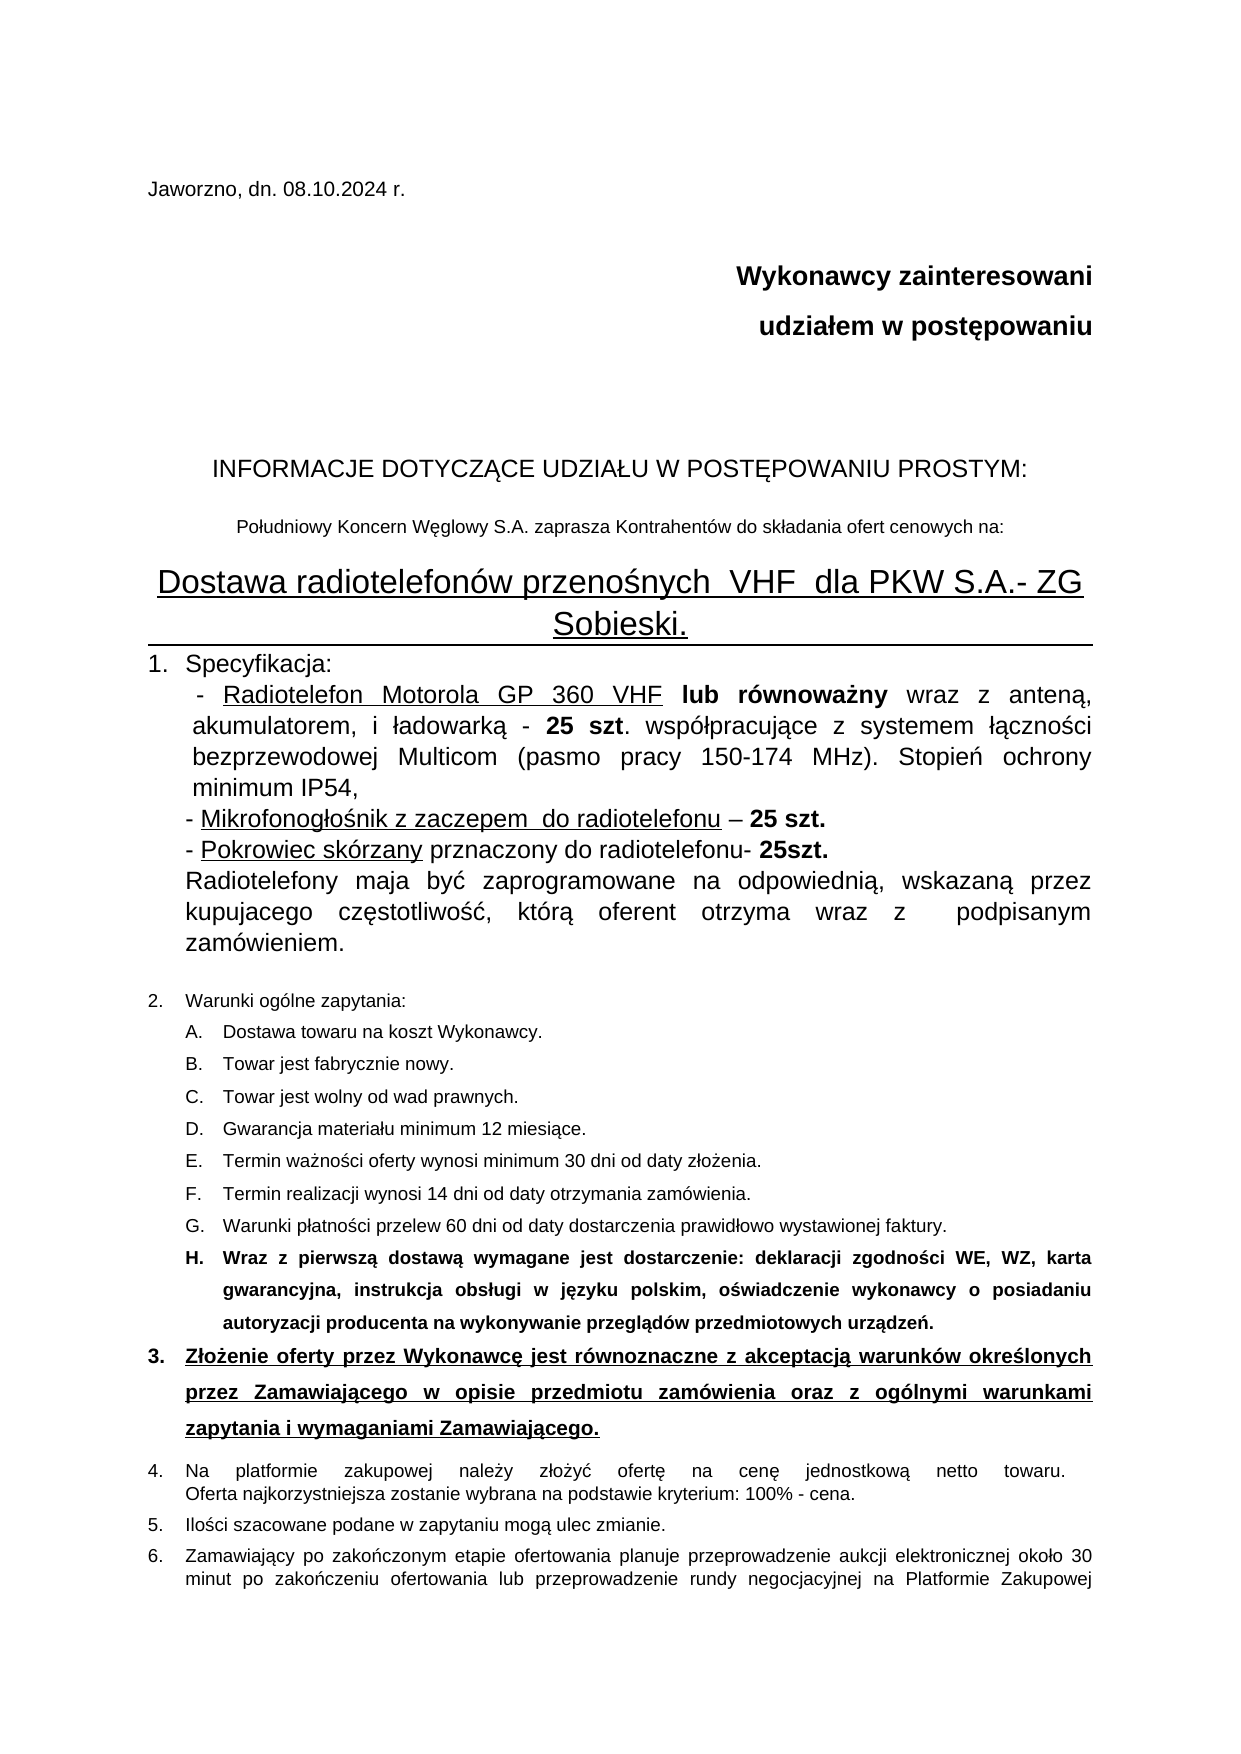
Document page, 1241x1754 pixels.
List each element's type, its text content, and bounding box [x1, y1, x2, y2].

list Towar jest fabrycznie nowy. [185, 1053, 1093, 1075]
list Złożenie oferty przez Wykonawcę jest równoznaczne z akceptacją warunków określonych przez Zamawiającego w opisie przedmiotu zamówienia oraz z ogólnymi warunkami zapytania i wymaganiami Zamawiającego. [148, 1344, 1093, 1440]
list - Radiotelefon Motorola GP 360 VHF lub równoważny wraz z anteną, akumulatorem, i ładowarką - 25 szt. współpracujące z systemem łączności bezprzewodowej Multicom (pasmo pracy 150-174 MHz). Stopień ochrony minimum IP54, [177, 679, 1093, 801]
list Na platformie zakupowej należy złożyć ofertę na cenę jednostkową netto towaru. Oferta najkorzystniejsza zostanie wybrana na podstawie kryterium: 100% - cena. [148, 1459, 1093, 1504]
text Południowy Koncern Węglowy S.A. zaprasza Kontrahentów do składania ofert cenowych na: [148, 516, 1093, 538]
text INFORMACJE DOTYCZĄCE UDZIAŁU W POSTĘPOWANIU PROSTYM: [148, 454, 1093, 483]
list Ilości szacowane podane w zapytaniu mogą ulec zmianie. [148, 1513, 1093, 1535]
list Warunki ogólne zapytania: [148, 990, 1093, 1012]
text Dostawa radiotelefonów przenośnych VHF dla PKW S.A.- ZG Sobieski. [148, 562, 1093, 644]
list Warunki płatności przelew 60 dni od daty dostarczenia prawidłowo wystawionej faktury. [185, 1215, 1093, 1236]
text Jaworzno, dn. 08.10.2024 r. [148, 177, 1093, 201]
list Towar jest wolny od wad prawnych. [185, 1086, 1093, 1107]
list Termin realizacji wynosi 14 dni od daty otrzymania zamówienia. [185, 1182, 1093, 1204]
list Gwarancja materiału minimum 12 miesiące. [185, 1118, 1093, 1139]
list Specyfikacja: [148, 648, 1093, 677]
list Radiotelefony maja być zaprogramowane na odpowiednią, wskazaną przez kupujacego częstotliwość, którą oferent otrzyma wraz z podpisanym zamówieniem. [185, 866, 1093, 957]
text udziałem w postępowaniu [148, 310, 1093, 342]
list Wraz z pierwszą dostawą wymagane jest dostarczenie: deklaracji zgodności WE, WZ, karta gwarancyjna, instrukcja obsługi w języku polskim, oświadczenie wykonawcy o posiadaniu autoryzacji producenta na wykonywanie przeglądów przedmiotowych urządzeń. [185, 1247, 1093, 1333]
list - Mikrofonogłośnik z zaczepem do radiotelefonu – 25 szt. [185, 804, 1093, 832]
list Termin ważności oferty wynosi minimum 30 dni od daty złożenia. [185, 1150, 1093, 1172]
text Wykonawcy zainteresowani [148, 260, 1093, 291]
list - Pokrowiec skórzany prznaczony do radiotelefonu- 25szt. [185, 835, 1093, 863]
list Dostawa towaru na koszt Wykonawcy. [185, 1021, 1093, 1042]
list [148, 1544, 1093, 1589]
